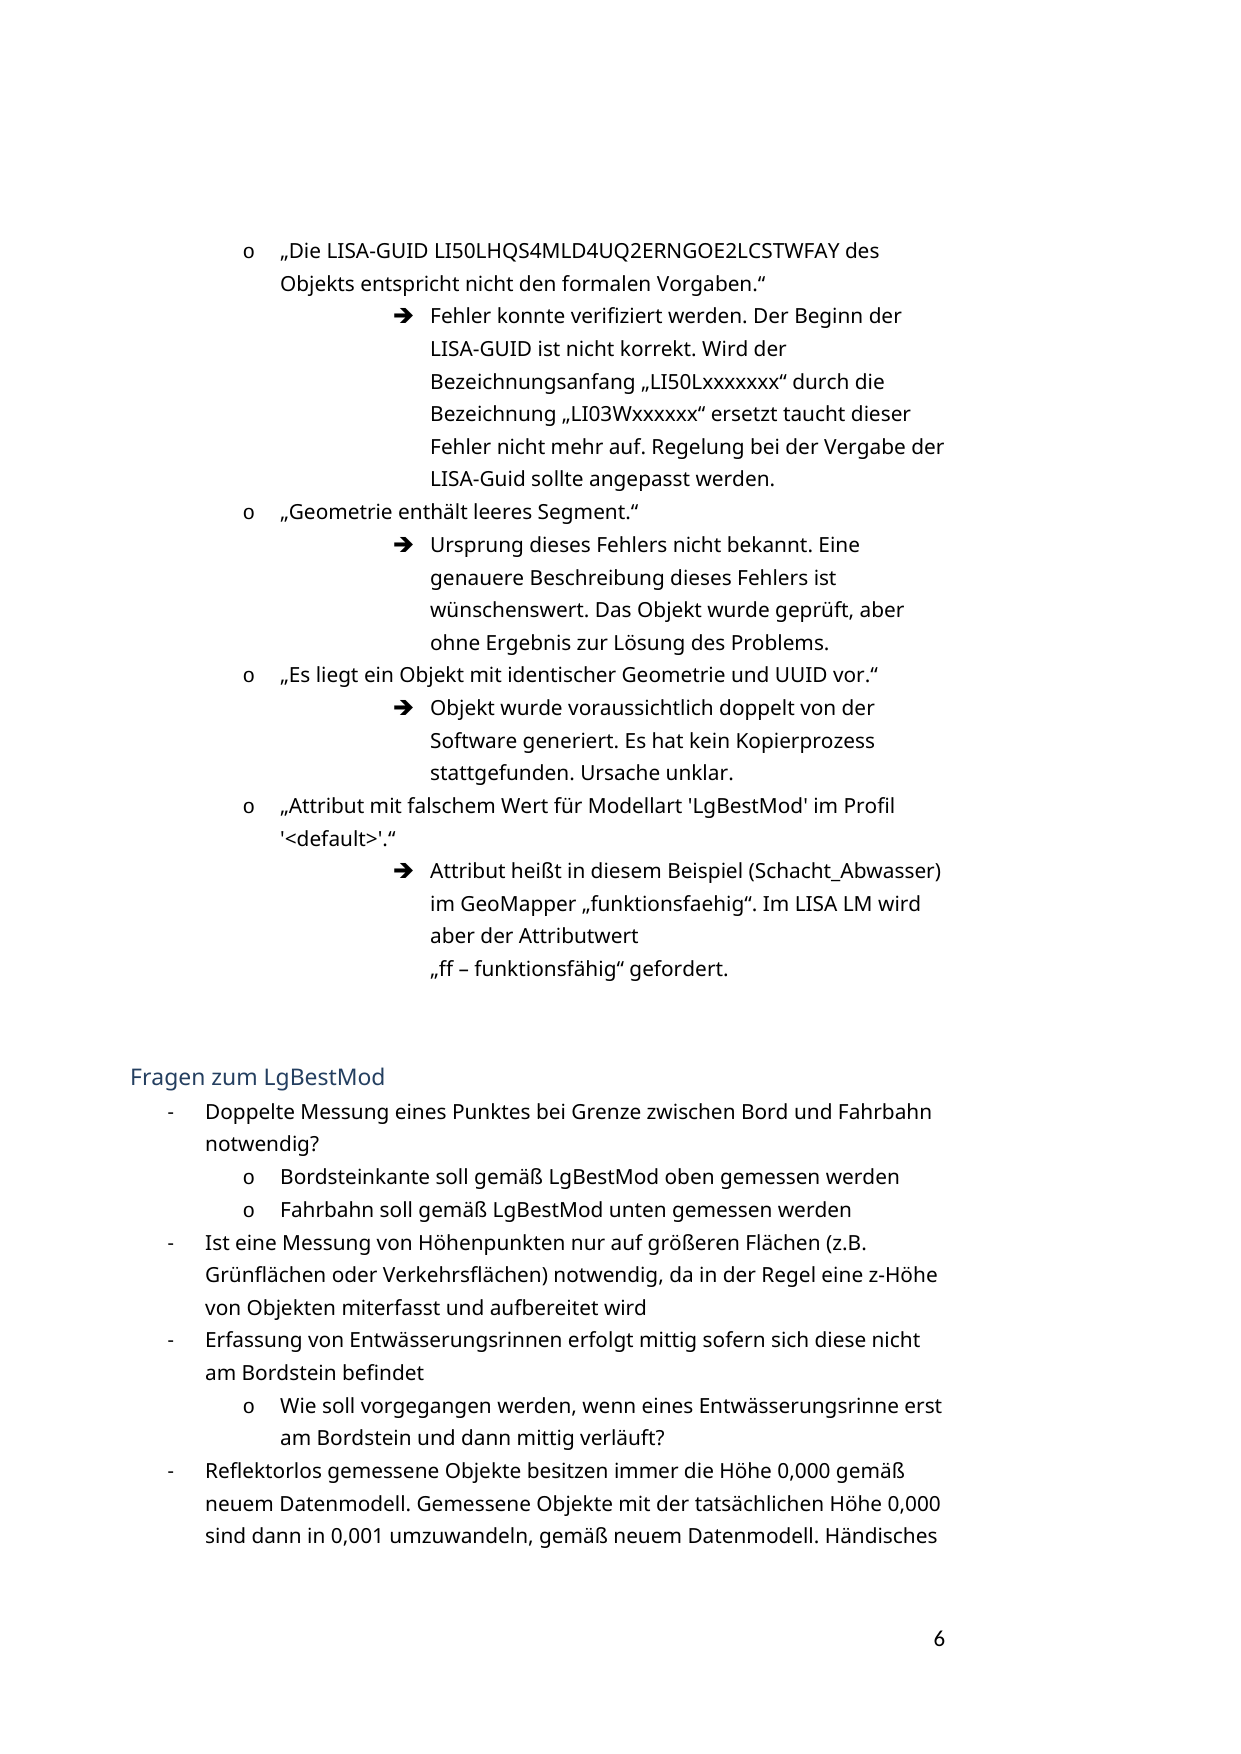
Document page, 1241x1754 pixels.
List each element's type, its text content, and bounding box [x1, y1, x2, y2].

list Fahrbahn soll gemäß LgBestMod unten gemessen werden [242, 1195, 945, 1223]
list Objekt wurde voraussichtlich doppelt von der Software generiert. Es hat kein Kopierprozess stattgefunden. Ursache unklar. [392, 693, 945, 787]
list Erfassung von Entwässerungsrinnen erfolgt mittig sofern sich diese nicht am Bordstein befindet [167, 1326, 945, 1387]
list Wie soll vorgegangen werden, wenn eines Entwässerungsrinne erst am Bordstein und dann mittig verläuft? [242, 1391, 945, 1452]
list Bordsteinkante soll gemäß LgBestMod oben gemessen werden [242, 1162, 945, 1191]
list „Die LISA-GUID LI50LHQS4MLD4UQ2ERNGOE2LCSTWFAY des Objekts entspricht nicht den formalen Vorgaben.“ [242, 236, 945, 297]
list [167, 1456, 945, 1550]
list Fehler konnte verifiziert werden. Der Beginn der LISA-GUID ist nicht korrekt. Wird der Bezeichnungsanfang „LI50Lxxxxxxx“ durch die Bezeichnung „LI03Wxxxxxx“ ersetzt taucht dieser Fehler nicht mehr auf. Regelung bei der Vergabe der LISA-Guid sollte angepasst werden. [392, 302, 945, 493]
list Doppelte Messung eines Punktes bei Grenze zwischen Bord und Fahrbahn notwendig? [167, 1097, 945, 1158]
list Ist eine Messung von Höhenpunkten nur auf größeren Flächen (z.B. Grünflächen oder Verkehrsflächen) notwendig, da in der Regel eine z-Höhe von Objekten miterfasst und aufbereitet wird [167, 1228, 945, 1321]
list Ursprung dieses Fehlers nicht bekannt. Eine genauere Beschreibung dieses Fehlers ist wünschenswert. Das Objekt wurde geprüft, aber ohne Ergebnis zur Lösung des Problems. [392, 530, 945, 656]
subtitle Fragen zum LgBestMod [130, 1061, 945, 1092]
list Attribut heißt in diesem Beispiel (Schacht_Abwasser) im GeoMapper „funktionsfaehig“. Im LISA LM wird aber der Attributwert [392, 856, 945, 950]
list „Geometrie enthält leeres Segment.“ [242, 497, 945, 526]
list „ff – funktionsfähig“ gefordert. [430, 954, 945, 983]
list „Attribut mit falschem Wert für Modellart 'LgBestMod' im Profil '<default>'.“ [242, 791, 945, 852]
list „Es liegt ein Objekt mit identischer Geometrie und UUID vor.“ [242, 660, 945, 689]
